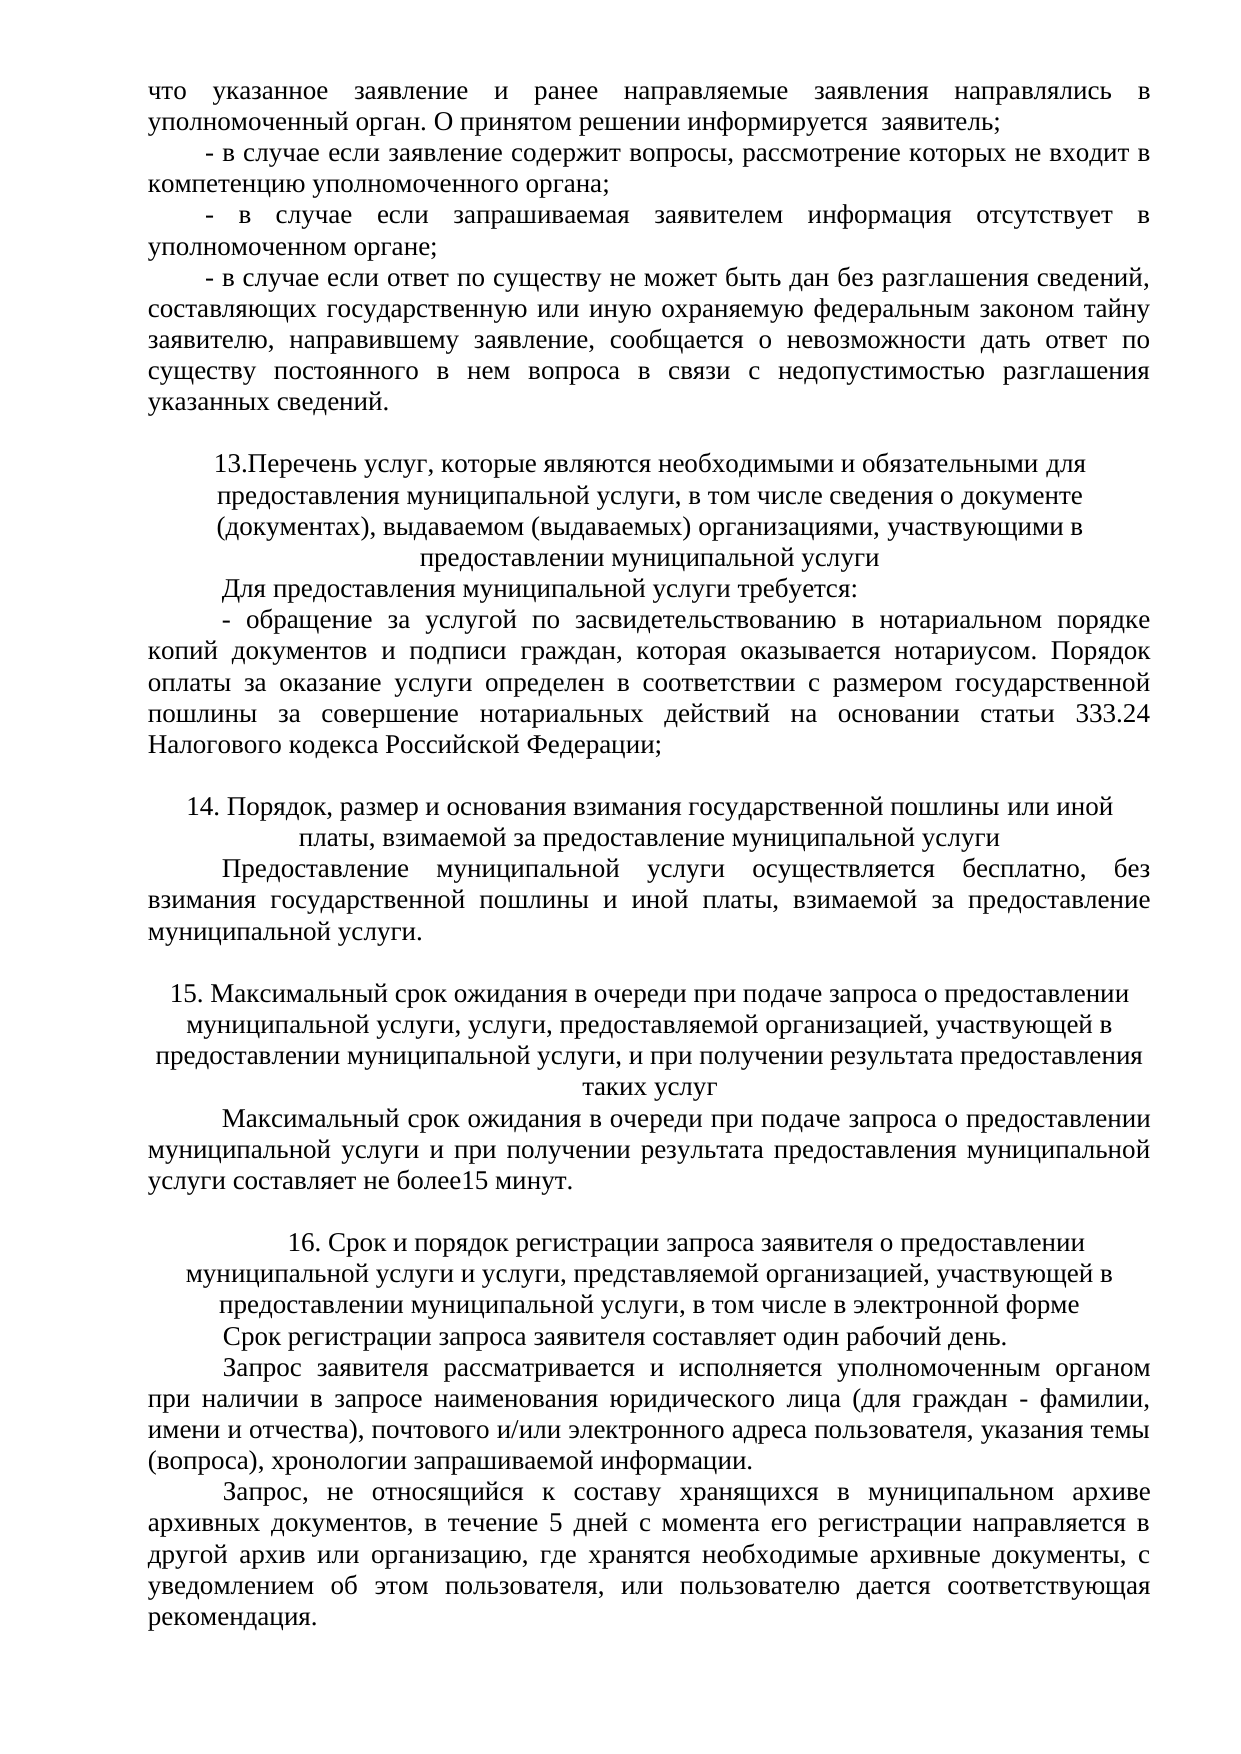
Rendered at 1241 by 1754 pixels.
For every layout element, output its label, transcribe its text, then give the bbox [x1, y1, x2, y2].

text - в случае если ответ по существу не может быть дан без разглашения сведений, составляющих государственную или иную охраняемую федеральным законом тайну заявителю, направившему заявление, сообщается о невозможности дать ответ по существу постоянного в нем вопроса в связи с недопустимостью разглашения указанных сведений. [148, 261, 1152, 416]
text - в случае если заявление содержит вопросы, рассмотрение которых не входит в компетенцию уполномоченного органа; [148, 136, 1152, 198]
text - в случае если запрашиваемая заявителем информация отсутствует в уполномоченном органе; [148, 198, 1152, 261]
text 16. Срок и порядок регистрации запроса заявителя о предоставлении муниципальной услуги и услуги, представляемой организацией, участвующей в предоставлении муниципальной услуги, в том числе в электронной форме [148, 1226, 1152, 1320]
text 14. Порядок, размер и основания взимания государственной пошлины или иной платы, взимаемой за предоставление муниципальной услуги [148, 790, 1152, 852]
text 15. Максимальный срок ожидания в очереди при подаче запроса о предоставлении муниципальной услуги, услуги, предоставляемой организацией, участвующей в предоставлении муниципальной услуги, и при получении результата предоставления таких услуг [148, 977, 1152, 1102]
text Запрос заявителя рассматривается и исполняется уполномоченным органом при наличии в запросе наименования юридического лица (для граждан - фамилии, имени и отчества), почтового и/или электронного адреса пользователя, указания темы (вопроса), хронологии запрашиваемой информации. [148, 1351, 1152, 1475]
text Предоставление муниципальной услуги осуществляется бесплатно, без взимания государственной пошлины и иной платы, взимаемой за предоставление муниципальной услуги. [148, 852, 1152, 946]
text Максимальный срок ожидания в очереди при подаче запроса о предоставлении муниципальной услуги и при получении результата предоставления муниципальной услуги составляет не более15 минут. [148, 1102, 1152, 1195]
text Для предоставления муниципальной услуги требуется: [148, 572, 1152, 603]
text Срок регистрации запроса заявителя составляет один рабочий день. [148, 1320, 1152, 1351]
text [148, 74, 1152, 136]
text Запрос, не относящийся к составу хранящихся в муниципальном архиве архивных документов, в течение 5 дней с момента его регистрации направляется в другой архив или организацию, где хранятся необходимые архивные документы, с уведомлением об этом пользователя, или пользователю дается соответствующая рекомендация. [148, 1475, 1152, 1631]
text - обращение за услугой по засвидетельствованию в нотариальном порядке копий документов и подписи граждан, которая оказывается нотариусом. Порядок оплаты за оказание услуги определен в соответствии с размером государственной пошлины за совершение нотариальных действий на основании статьи 333.24 Налогового кодекса Российской Федерации; [148, 603, 1152, 759]
text 13.Перечень услуг, которые являются необходимыми и обязательными для предоставления муниципальной услуги, в том числе сведения о документе (документах), выдаваемом (выдаваемых) организациями, участвующими в предоставлении муниципальной услуги [148, 448, 1152, 572]
